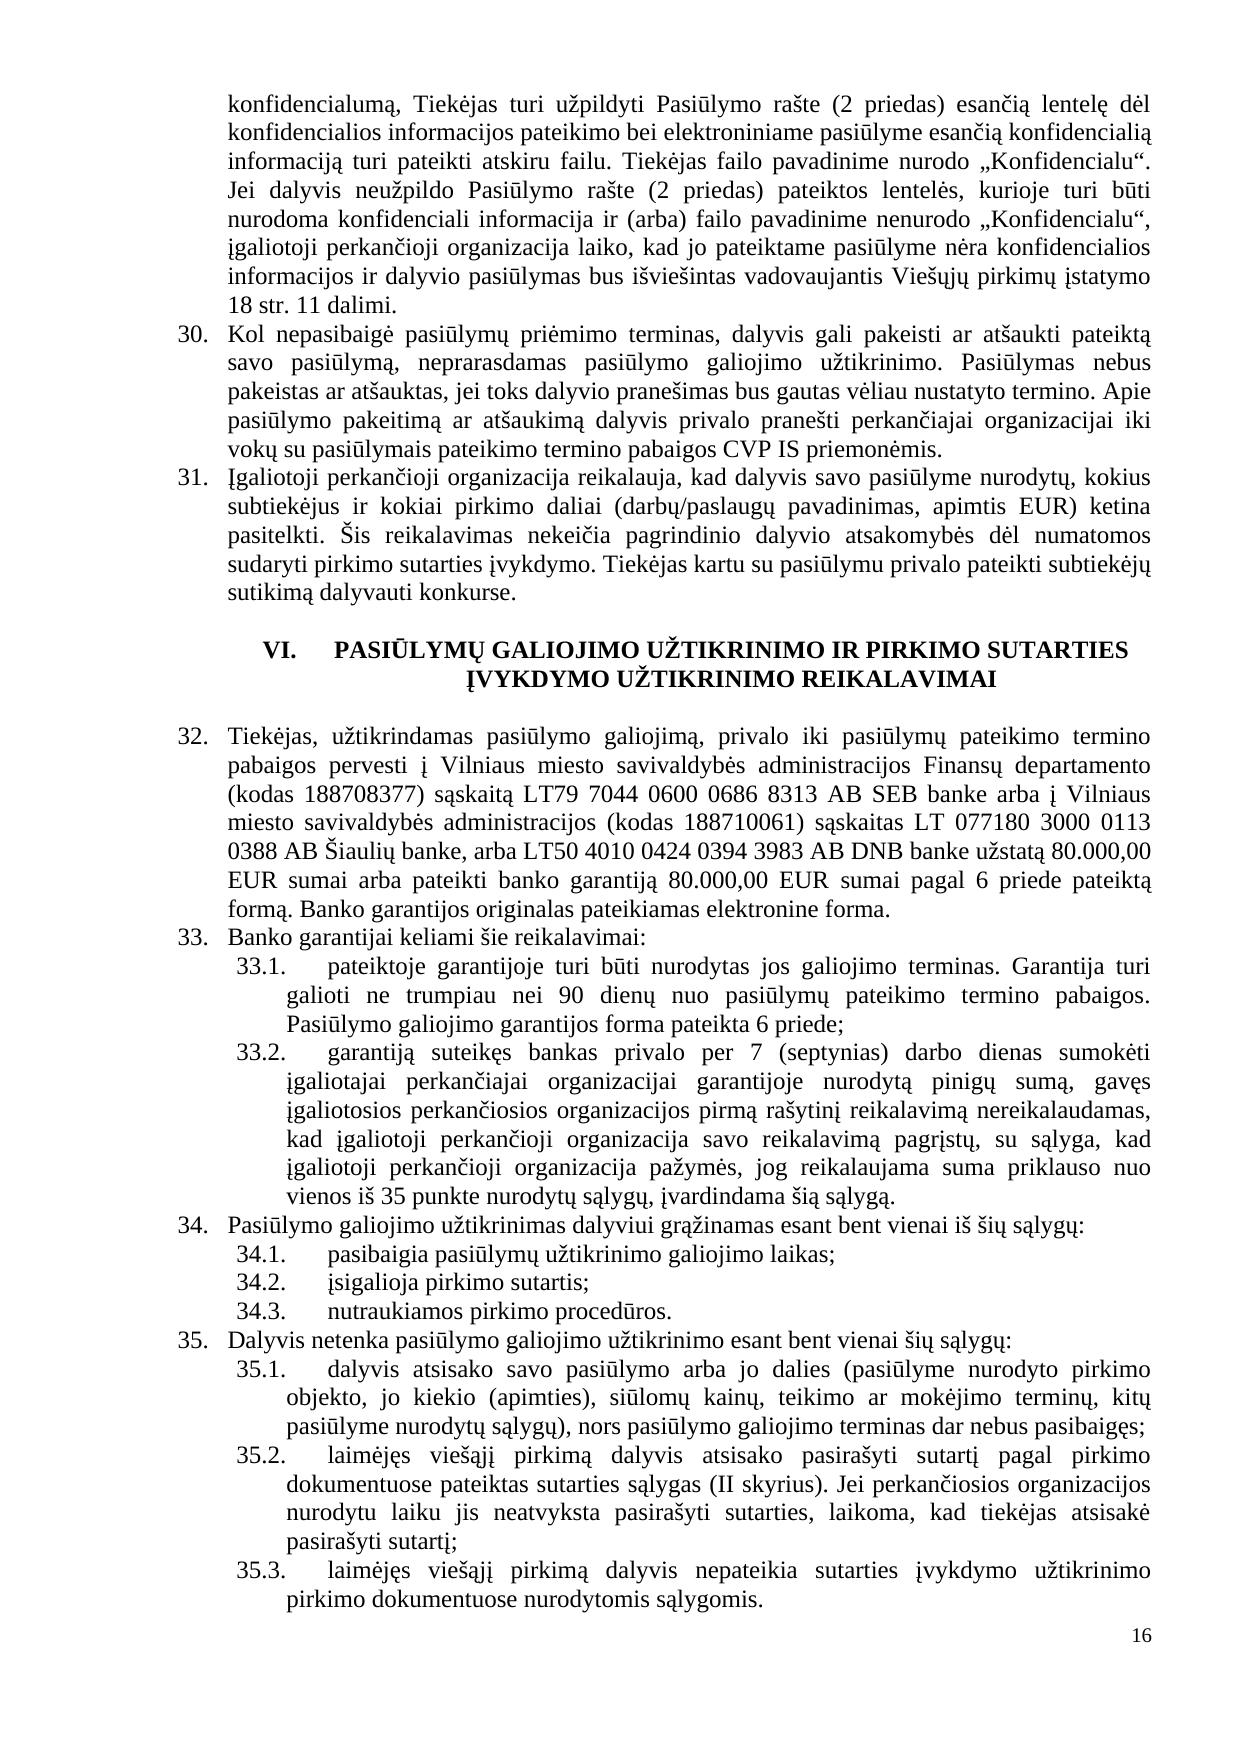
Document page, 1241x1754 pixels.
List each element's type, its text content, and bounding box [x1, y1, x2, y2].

list laimėjęs viešąjį pirkimą dalyvis atsisako pasirašyti sutartį pagal pirkimo dokumentuose pateiktas sutarties sąlygas (II skyrius). Jei perkančiosios organizacijos nurodytu laiku jis neatvyksta pasirašyti sutarties, laikoma, kad tiekėjas atsisakė pasirašyti sutartį; [236, 1440, 1152, 1555]
list pasibaigia pasiūlymų užtikrinimo galiojimo laikas; [236, 1239, 1152, 1267]
list Įgaliotoji perkančioji organizacija reikalauja, kad dalyvis savo pasiūlyme nurodytų, kokius subtiekėjus ir kokiai pirkimo daliai (darbų/paslaugų pavadinimas, apimtis EUR) ketina pasitelkti. Šis reikalavimas nekeičia pagrindinio dalyvio atsakomybės dėl numatomos sudaryti pirkimo sutarties įvykdymo. Tiekėjas kartu su pasiūlymu privalo pateikti subtiekėjų sutikimą dalyvauti konkurse. [177, 462, 1152, 606]
list laimėjęs viešąjį pirkimą dalyvis nepateikia sutarties įvykdymo užtikrinimo pirkimo dokumentuose nurodytomis sąlygomis. [236, 1555, 1152, 1612]
list dalyvis atsisako savo pasiūlymo arba jo dalies (pasiūlyme nurodyto pirkimo objekto, jo kiekio (apimties), siūlomų kainų, teikimo ar mokėjimo terminų, kitų pasiūlyme nurodytų sąlygų), nors pasiūlymo galiojimo terminas dar nebus pasibaigęs; [236, 1354, 1152, 1440]
list įsigalioja pirkimo sutartis; [236, 1267, 1152, 1296]
list Pasiūlymo galiojimo užtikrinimas dalyviui grąžinamas esant bent vienai iš šių sąlygų: [177, 1210, 1152, 1239]
list nutraukiamos pirkimo procedūros. [236, 1296, 1152, 1325]
list Kol nepasibaigė pasiūlymų priėmimo terminas, dalyvis gali pakeisti ar atšaukti pateiktą savo pasiūlymą, neprarasdamas pasiūlymo galiojimo užtikrinimo. Pasiūlymas nebus pakeistas ar atšauktas, jei toks dalyvio pranešimas bus gautas vėliau nustatyto termino. Apie pasiūlymo pakeitimą ar atšaukimą dalyvis privalo pranešti perkančiajai organizacijai iki vokų su pasiūlymais pateikimo termino pabaigos CVP IS priemonėmis. [177, 319, 1152, 462]
list Dalyvis netenka pasiūlymo galiojimo užtikrinimo esant bent vienai šių sąlygų: [177, 1325, 1152, 1354]
list Tiekėjas, užtikrindamas pasiūlymo galiojimą, privalo iki pasiūlymų pateikimo termino pabaigos pervesti į Vilniaus miesto savivaldybės administracijos Finansų departamento (kodas 188708377) sąskaitą LT79 7044 0600 0686 8313 AB SEB banke arba į Vilniaus miesto savivaldybės administracijos (kodas 188710061) sąskaitas LT 077180 3000 0113 0388 AB Šiaulių banke, arba LT50 4010 0424 0394 3983 AB DNB banke užstatą 80.000,00 EUR sumai arba pateikti banko garantiją 80.000,00 EUR sumai pagal 6 priede pateiktą formą. Banko garantijos originalas pateikiamas elektronine forma. [177, 721, 1152, 922]
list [177, 89, 1152, 319]
list garantiją suteikęs bankas privalo per 7 (septynias) darbo dienas sumokėti įgaliotajai perkančiajai organizacijai garantijoje nurodytą pinigų sumą, gavęs įgaliotosios perkančiosios organizacijos pirmą rašytinį reikalavimą nereikalaudamas, kad įgaliotoji perkančioji organizacija savo reikalavimą pagrįstų, su sąlyga, kad įgaliotoji perkančioji organizacija pažymės, jog reikalaujama suma priklauso nuo vienos iš 35 punkte nurodytų sąlygų, įvardindama šią sąlygą. [236, 1037, 1152, 1210]
subtitle PASIŪLYMŲ GALIOJIMO UŽTIKRINIMO IR PIRKIMO SUTARTIES ĮVYKDYMO UŽTIKRINIMO REIKALAVIMAI [274, 635, 1152, 692]
list pateiktoje garantijoje turi būti nurodytas jos galiojimo terminas. Garantija turi galioti ne trumpiau nei 90 dienų nuo pasiūlymų pateikimo termino pabaigos. Pasiūlymo galiojimo garantijos forma pateikta 6 priede; [236, 951, 1152, 1037]
list Banko garantijai keliami šie reikalavimai: [177, 922, 1152, 951]
